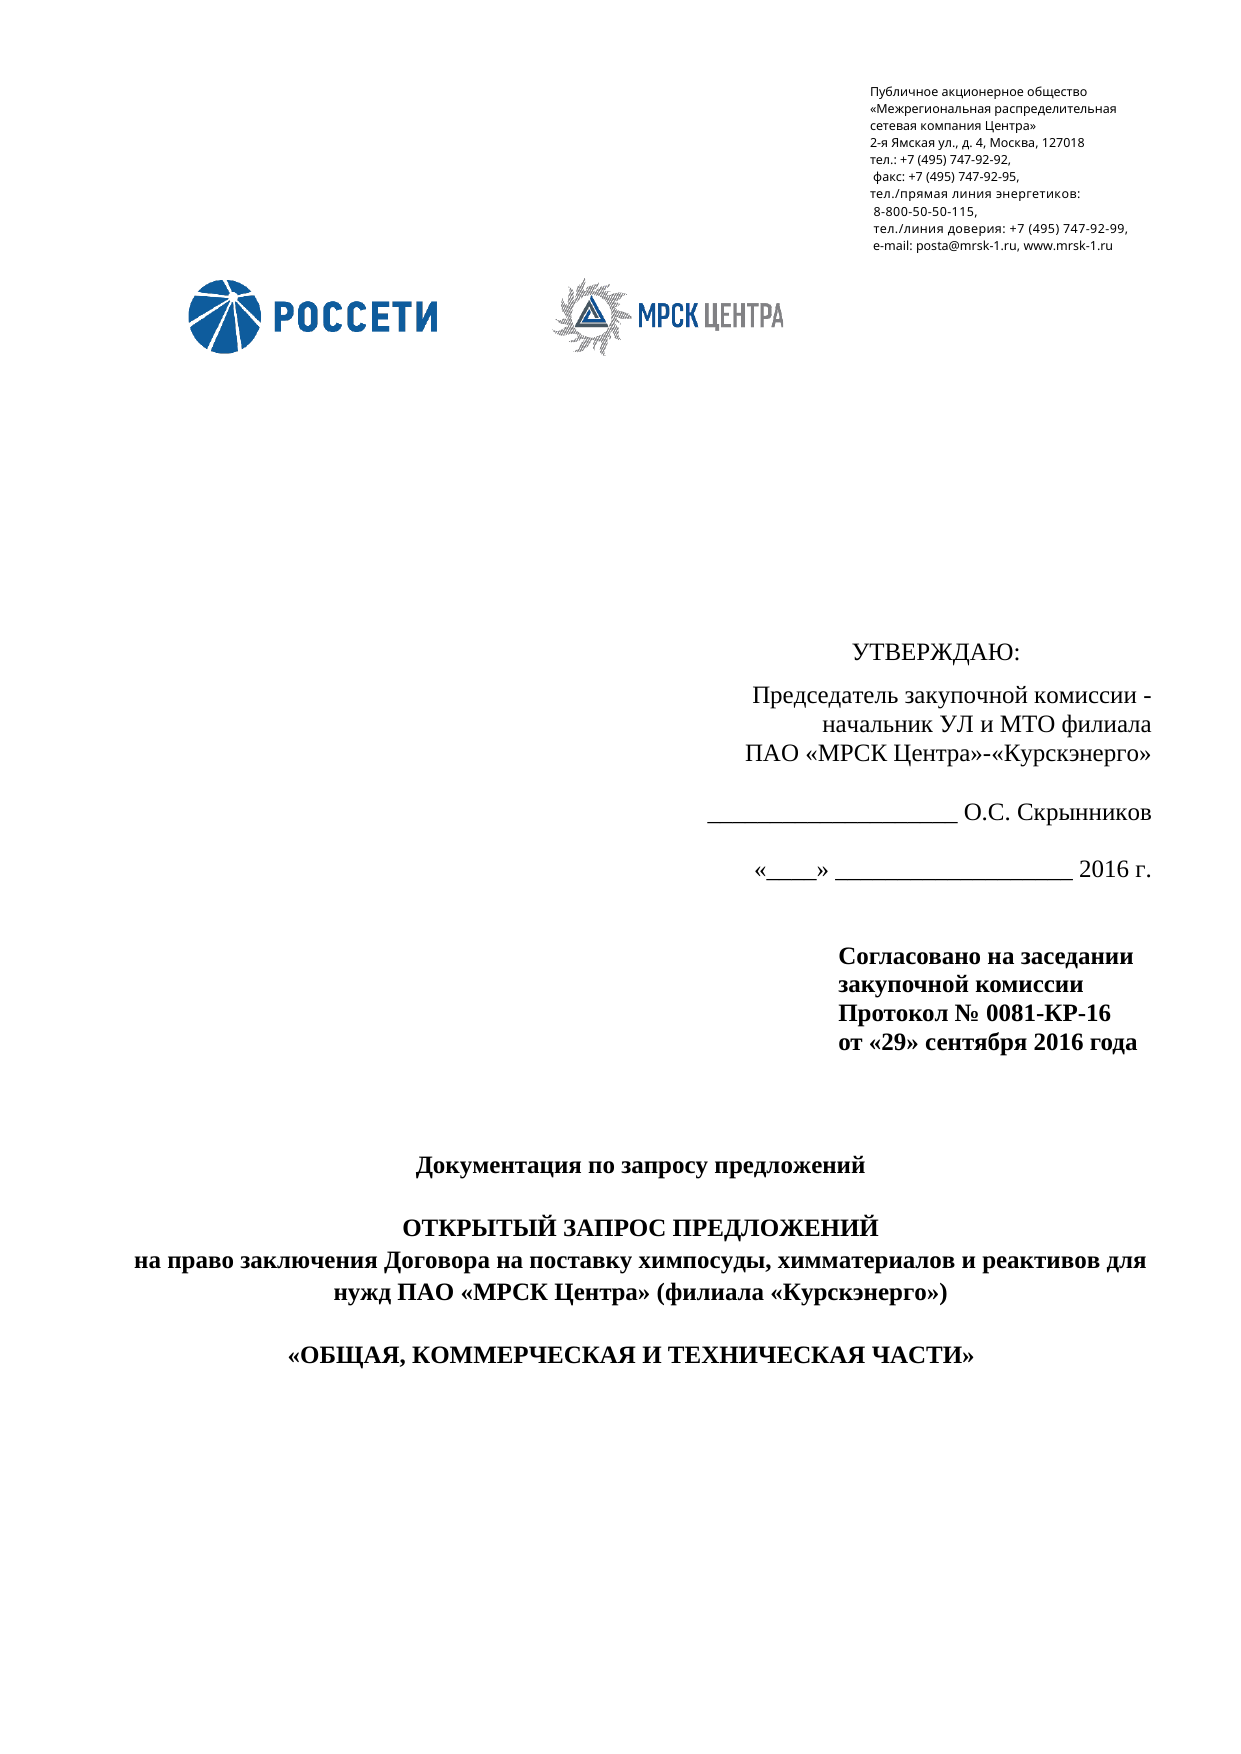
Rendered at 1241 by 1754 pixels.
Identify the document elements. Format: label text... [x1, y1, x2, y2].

text ОТКРЫТЫЙ ЗАПРОС ПРЕДЛОЖЕНИЙ [129, 1213, 1152, 1242]
text Согласовано на заседании [838, 941, 1152, 969]
text УТВЕРЖДАЮ: [720, 637, 1152, 666]
text Председатель закупочной комиссии - [129, 680, 1152, 709]
text на право заключения Договора на поставку химпосуды, химматериалов и реактивов для нужд ПАО «МРСК Центра» (филиала «Курскэнерго») [129, 1245, 1152, 1305]
text закупочной комиссии [838, 969, 1152, 998]
picture [188, 278, 784, 356]
text Протокол № 0081-КР-16 [838, 998, 1152, 1027]
text ПАО «МРСК Центра»-«Курскэнерго» [129, 738, 1152, 766]
text ____________________ О.С. Скрынников [129, 797, 1152, 826]
text Документация по запросу предложений [129, 1150, 1152, 1179]
text начальник УЛ и МТО филиала [129, 709, 1152, 738]
text от «29» сентября 2016 года [838, 1027, 1152, 1056]
text «____» ___________________ 2016 г. [720, 854, 1152, 883]
text «ОБЩАЯ, КОММЕРЧЕСКАЯ и техническая ЧАСТИ» [73, 1340, 1183, 1368]
